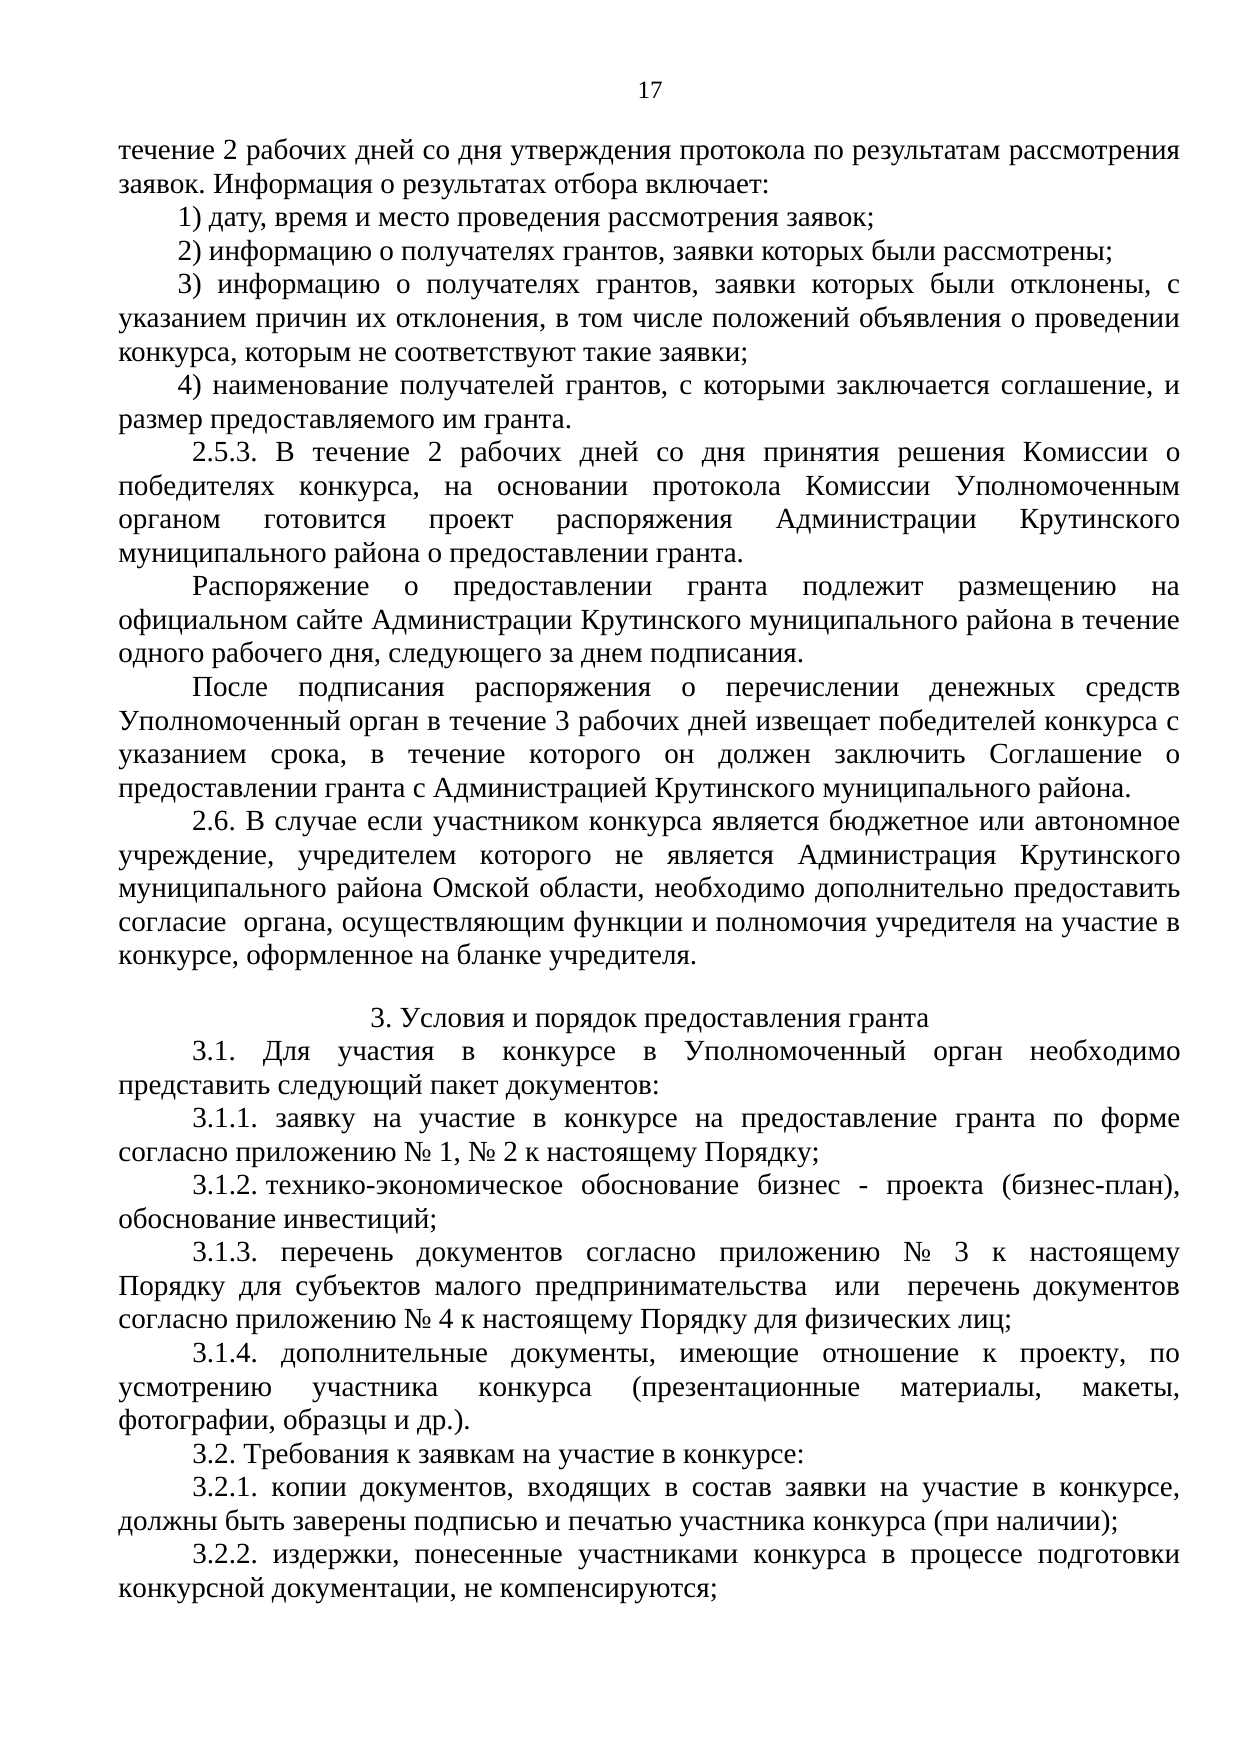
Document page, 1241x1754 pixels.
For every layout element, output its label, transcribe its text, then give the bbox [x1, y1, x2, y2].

text 4) наименование получателей грантов, с которыми заключается соглашение, и размер предоставляемого им гранта. [118, 367, 1181, 434]
text 3.2.2. издержки, понесенные участниками конкурса в процессе подготовки конкурсной документации, не компенсируются; [118, 1536, 1181, 1603]
text 3.1.3. перечень документов согласно приложению № 3 к настоящему Порядку для субъектов малого предпринимательства или перечень документов согласно приложению № 4 к настоящему Порядку для физических лиц; [118, 1234, 1181, 1335]
text 3. Условия и порядок предоставления гранта [118, 1000, 1181, 1033]
text 1) дату, время и место проведения рассмотрения заявок; [118, 199, 1181, 233]
text 3.1. Для участия в конкурсе в Уполномоченный орган необходимо представить следующий пакет документов: [118, 1033, 1181, 1100]
text 3.1.2. технико-экономическое обоснование бизнес - проекта (бизнес-план), обоснование инвестиций; [118, 1167, 1181, 1234]
text 3.2. Требования к заявкам на участие в конкурсе: [118, 1436, 1181, 1469]
text После подписания распоряжения о перечислении денежных средств Уполномоченный орган в течение 3 рабочих дней извещает победителей конкурса с указанием срока, в течение которого он должен заключить Соглашение о предоставлении гранта с Администрацией Крутинского муниципального района. [118, 669, 1181, 803]
text 2) информацию о получателях грантов, заявки которых были рассмотрены; [118, 233, 1181, 267]
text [118, 132, 1181, 199]
text 3) информацию о получателях грантов, заявки которых были отклонены, с указанием причин их отклонения, в том числе положений объявления о проведении конкурса, которым не соответствуют такие заявки; [118, 267, 1181, 367]
text 3.2.1. копии документов, входящих в состав заявки на участие в конкурсе, должны быть заверены подписью и печатью участника конкурса (при наличии); [118, 1469, 1181, 1536]
text 3.1.4. дополнительные документы, имеющие отношение к проекту, по усмотрению участника конкурса (презентационные материалы, макеты, фотографии, образцы и др.). [118, 1335, 1181, 1436]
text 3.1.1. заявку на участие в конкурсе на предоставление гранта по форме согласно приложению № 1, № 2 к настоящему Порядку; [118, 1100, 1181, 1167]
text Распоряжение о предоставлении гранта подлежит размещению на официальном сайте Администрации Крутинского муниципального района в течение одного рабочего дня, следующего за днем подписания. [118, 568, 1181, 669]
text 2.5.3. В течение 2 рабочих дней со дня принятия решения Комиссии о победителях конкурса, на основании протокола Комиссии Уполномоченным органом готовится проект распоряжения Администрации Крутинского муниципального района о предоставлении гранта. [118, 434, 1181, 568]
text 2.6. В случае если участником конкурса является бюджетное или автономное учреждение, учредителем которого не является Администрация Крутинского муниципального района Омской области, необходимо дополнительно предоставить согласие органа, осуществляющим функции и полномочия учредителя на участие в конкурсе, оформленное на бланке учредителя. [118, 803, 1181, 971]
